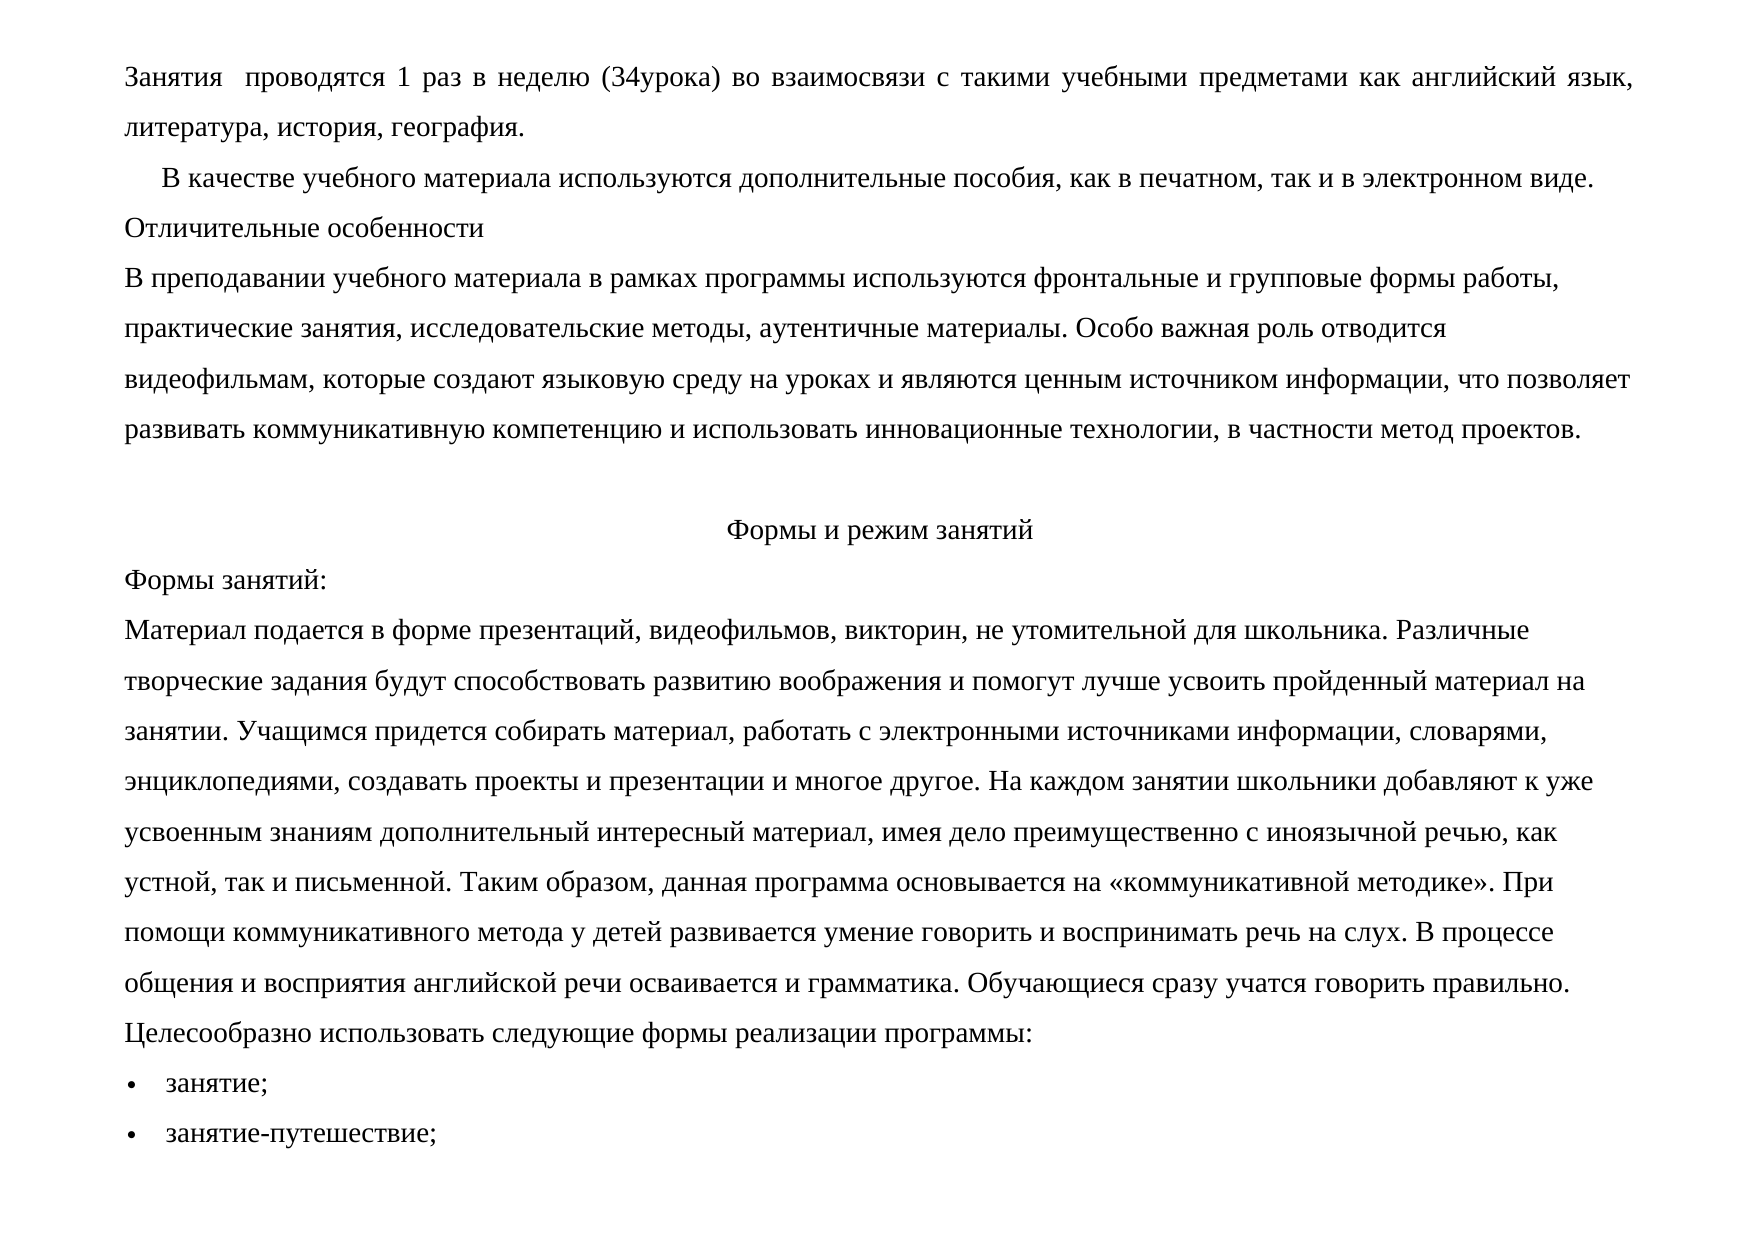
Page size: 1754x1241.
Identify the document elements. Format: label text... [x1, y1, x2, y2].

text В качестве учебного материала используются дополнительные пособия, как в печатном, так и в электронном виде. [161, 160, 1636, 193]
text Целесообразно использовать следующие формы реализации программы: [124, 1015, 1636, 1048]
list занятие; [128, 1065, 1636, 1099]
text Отличительные особенности [124, 210, 1636, 243]
text Занятия проводятся 1 раз в неделю (34урока) во взаимосвязи с такими учебными предметами как английский язык, литература, история, география. [124, 59, 1636, 143]
list занятие-путешествие; [128, 1116, 1636, 1149]
text В преподавании учебного материала в рамках программы используются фронтальные и групповые формы работы, практические занятия, исследовательские методы, аутентичные материалы. Особо важная роль отводится видеофильмам, которые создают языковую среду на уроках и являются ценным источником информации, что позволяет развивать коммуникативную компетенцию и использовать инновационные технологии, в частности метод проектов. [124, 260, 1636, 445]
text Формы и режим занятий [124, 512, 1636, 545]
text Материал подается в форме презентаций, видеофильмов, викторин, не утомительной для школьника. Различные творческие задания будут способствовать развитию воображения и помогут лучше усвоить пройденный материал на занятии. Учащимся придется собирать материал, работать с электронными источниками информации, словарями, энциклопедиями, создавать проекты и презентации и многое другое. На каждом занятии школьники добавляют к уже усвоенным знаниям дополнительный интересный материал, имея дело преимущественно с иноязычной речью, как устной, так и письменной. Таким образом, данная программа основывается на «коммуникативной методике». При помощи коммуникативного метода у детей развивается умение говорить и воспринимать речь на слух. В процессе общения и восприятия английской речи осваивается и грамматика. Обучающиеся сразу учатся говорить правильно. [124, 612, 1636, 998]
text Формы занятий: [124, 562, 1636, 596]
